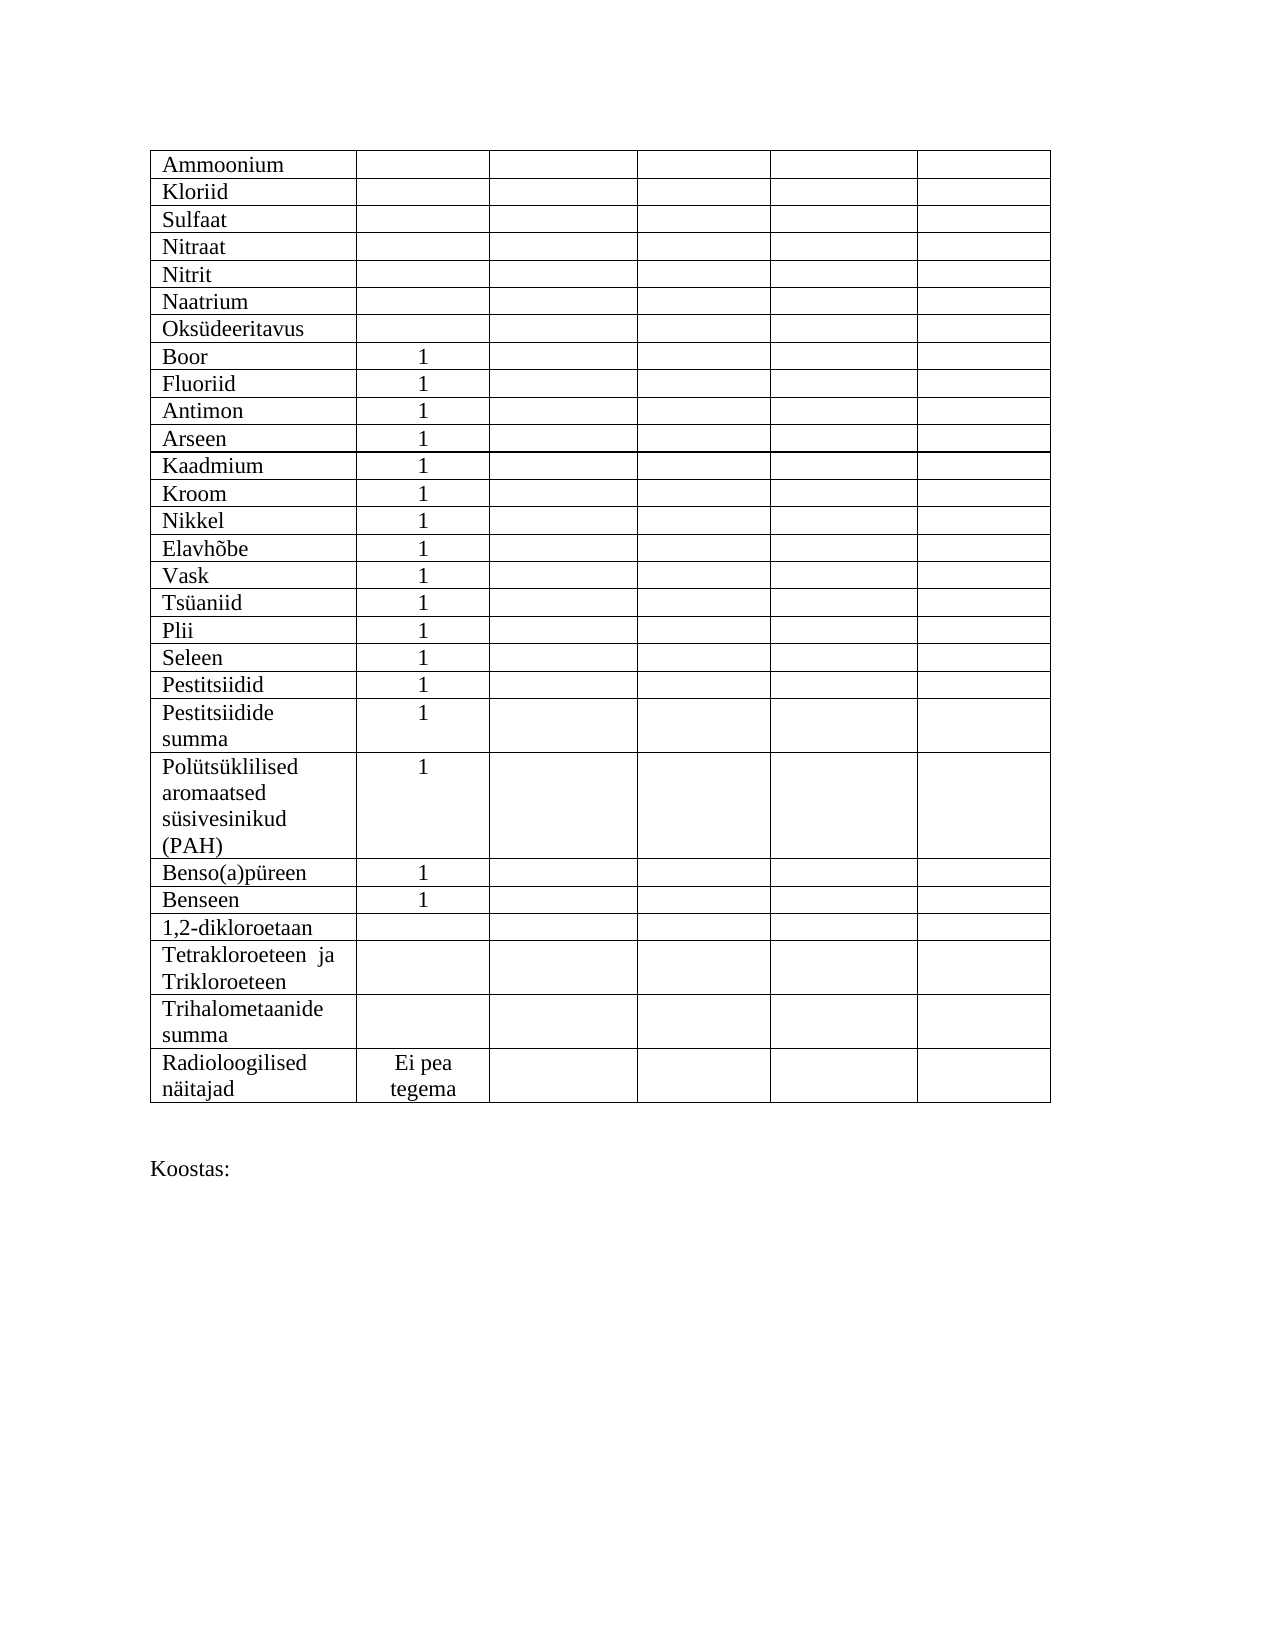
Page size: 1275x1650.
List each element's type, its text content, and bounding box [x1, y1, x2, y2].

table_cell Pestitsiidid [151, 672, 356, 698]
table_cell [771, 261, 917, 287]
table_cell [918, 343, 1050, 369]
table_cell [638, 425, 770, 451]
table_cell [771, 589, 917, 616]
table_cell 1 [357, 753, 489, 858]
table_cell [490, 343, 637, 369]
table_cell Nitrit [151, 261, 356, 287]
table_cell [918, 914, 1050, 940]
table_cell [918, 644, 1050, 671]
table_cell [638, 288, 770, 314]
table_cell 1 [357, 562, 489, 588]
table_cell 1 [357, 859, 489, 886]
table_cell [357, 233, 489, 259]
table_cell [918, 1049, 1050, 1102]
table_cell 1 [357, 507, 489, 533]
table_cell [490, 699, 637, 752]
table_cell Kroom [151, 480, 356, 506]
table_cell [357, 179, 489, 205]
table_cell [638, 535, 770, 561]
table_cell [638, 995, 770, 1048]
table_cell [771, 699, 917, 752]
table_cell 1 [357, 644, 489, 671]
table_cell [490, 370, 637, 397]
table_cell Tetrakloroeteen ja Trikloroeteen [151, 941, 356, 994]
table_cell Plii [151, 617, 356, 643]
table_cell Ammoonium [151, 151, 356, 177]
table_cell [771, 370, 917, 397]
table_cell [771, 206, 917, 232]
table_cell [771, 507, 917, 533]
table_cell [638, 672, 770, 698]
table_cell [918, 288, 1050, 314]
table_cell [771, 315, 917, 342]
table_cell [638, 343, 770, 369]
table_cell [638, 507, 770, 533]
table_cell [771, 672, 917, 698]
table_cell [918, 887, 1050, 913]
table_cell Fluoriid [151, 370, 356, 397]
table_cell Radioloogilised näitajad [151, 1049, 356, 1102]
table_cell Polütsüklilised aromaatsed süsivesinikud (PAH) [151, 753, 356, 858]
table_cell [918, 589, 1050, 616]
table_cell 1 [357, 453, 489, 479]
table_cell [918, 261, 1050, 287]
table_cell Arseen [151, 425, 356, 451]
table_cell [638, 617, 770, 643]
table_cell [490, 672, 637, 698]
table_cell [771, 887, 917, 913]
table_cell [638, 480, 770, 506]
table_cell [771, 859, 917, 886]
table_cell [638, 179, 770, 205]
table_cell 1 [357, 617, 489, 643]
table_cell Trihalometaanide summa [151, 995, 356, 1048]
table_cell [490, 617, 637, 643]
table_cell [771, 453, 917, 479]
table_cell 1 [357, 887, 489, 913]
table_cell 1 [357, 699, 489, 752]
table_cell [918, 859, 1050, 886]
table_cell [918, 233, 1050, 259]
table_cell [490, 562, 637, 588]
table_cell [918, 617, 1050, 643]
table_cell Sulfaat [151, 206, 356, 232]
table_cell [918, 151, 1050, 177]
table_cell [638, 699, 770, 752]
table_cell [357, 261, 489, 287]
table_cell [771, 562, 917, 588]
table_cell 1 [357, 480, 489, 506]
table_cell [638, 589, 770, 616]
table_cell Tsüaniid [151, 589, 356, 616]
table_cell [490, 941, 637, 994]
table_cell Kaadmium [151, 453, 356, 479]
table_cell [357, 914, 489, 940]
table_cell [490, 480, 637, 506]
table_cell [918, 995, 1050, 1048]
table_cell [918, 370, 1050, 397]
table_cell [490, 261, 637, 287]
table_cell [771, 179, 917, 205]
table_cell [771, 753, 917, 858]
table_cell [357, 206, 489, 232]
table_cell [490, 425, 637, 451]
table_cell [771, 425, 917, 451]
table_cell [490, 507, 637, 533]
table_cell [490, 1049, 637, 1102]
table_cell 1,2-dikloroetaan [151, 914, 356, 940]
table_cell [638, 261, 770, 287]
table_cell [771, 1049, 917, 1102]
table_cell [918, 179, 1050, 205]
table_cell [771, 617, 917, 643]
table_cell Pestitsiidide summa [151, 699, 356, 752]
table_cell [918, 941, 1050, 994]
table_cell [357, 151, 489, 177]
table_cell 1 [357, 370, 489, 397]
table_cell [918, 315, 1050, 342]
table_cell [918, 480, 1050, 506]
table_cell [771, 233, 917, 259]
table_cell [918, 562, 1050, 588]
table_cell [638, 370, 770, 397]
table_cell Oksüdeeritavus [151, 315, 356, 342]
table_cell [490, 288, 637, 314]
table_cell Benseen [151, 887, 356, 913]
table_cell [490, 589, 637, 616]
table_cell [357, 995, 489, 1048]
table_cell [490, 644, 637, 671]
table_cell [918, 672, 1050, 698]
table_cell [490, 753, 637, 858]
table_cell 1 [357, 672, 489, 698]
table_cell [638, 887, 770, 913]
table_cell 1 [357, 425, 489, 451]
table_cell [918, 206, 1050, 232]
table_cell [357, 315, 489, 342]
table_cell [490, 887, 637, 913]
table_cell [918, 425, 1050, 451]
table_cell Nitraat [151, 233, 356, 259]
table_cell [771, 535, 917, 561]
table_cell [638, 398, 770, 424]
table_cell Boor [151, 343, 356, 369]
table_cell [638, 206, 770, 232]
table_cell [918, 453, 1050, 479]
table_cell Nikkel [151, 507, 356, 533]
table_cell [490, 859, 637, 886]
table_cell [490, 914, 637, 940]
table_cell [638, 914, 770, 940]
table_cell Benso(a)püreen [151, 859, 356, 886]
table_cell [918, 535, 1050, 561]
table_cell [490, 995, 637, 1048]
table_cell [771, 343, 917, 369]
table_cell [490, 398, 637, 424]
table_cell [771, 914, 917, 940]
table_cell [918, 699, 1050, 752]
table_cell [490, 179, 637, 205]
table_cell [771, 480, 917, 506]
table_cell [771, 151, 917, 177]
table_cell [638, 233, 770, 259]
table_cell [918, 398, 1050, 424]
table_cell Kloriid [151, 179, 356, 205]
table_cell [771, 644, 917, 671]
table_cell [490, 233, 637, 259]
table_cell [771, 398, 917, 424]
table_cell [638, 453, 770, 479]
table_cell [490, 151, 637, 177]
table_cell 1 [357, 343, 489, 369]
table_cell Elavhõbe [151, 535, 356, 561]
table_cell [918, 507, 1050, 533]
table_cell [490, 535, 637, 561]
table_cell Seleen [151, 644, 356, 671]
table_cell [638, 562, 770, 588]
table_cell [490, 315, 637, 342]
table_cell [918, 753, 1050, 858]
table_cell [638, 859, 770, 886]
table_cell 1 [357, 398, 489, 424]
table_cell [638, 315, 770, 342]
table_cell [638, 941, 770, 994]
table_cell [638, 1049, 770, 1102]
table_cell [357, 288, 489, 314]
table_cell [357, 941, 489, 994]
table_cell Ei pea tegema [357, 1049, 489, 1102]
table_cell [771, 995, 917, 1048]
table_cell 1 [357, 589, 489, 616]
table_cell 1 [357, 535, 489, 561]
table_cell [771, 288, 917, 314]
table_cell [490, 206, 637, 232]
table_cell [638, 151, 770, 177]
table_cell [638, 753, 770, 858]
table_cell [490, 453, 637, 479]
table_cell Antimon [151, 398, 356, 424]
text Koostas: [150, 1155, 1125, 1182]
table_cell Vask [151, 562, 356, 588]
table_cell Naatrium [151, 288, 356, 314]
table_cell [638, 644, 770, 671]
table_cell [771, 941, 917, 994]
